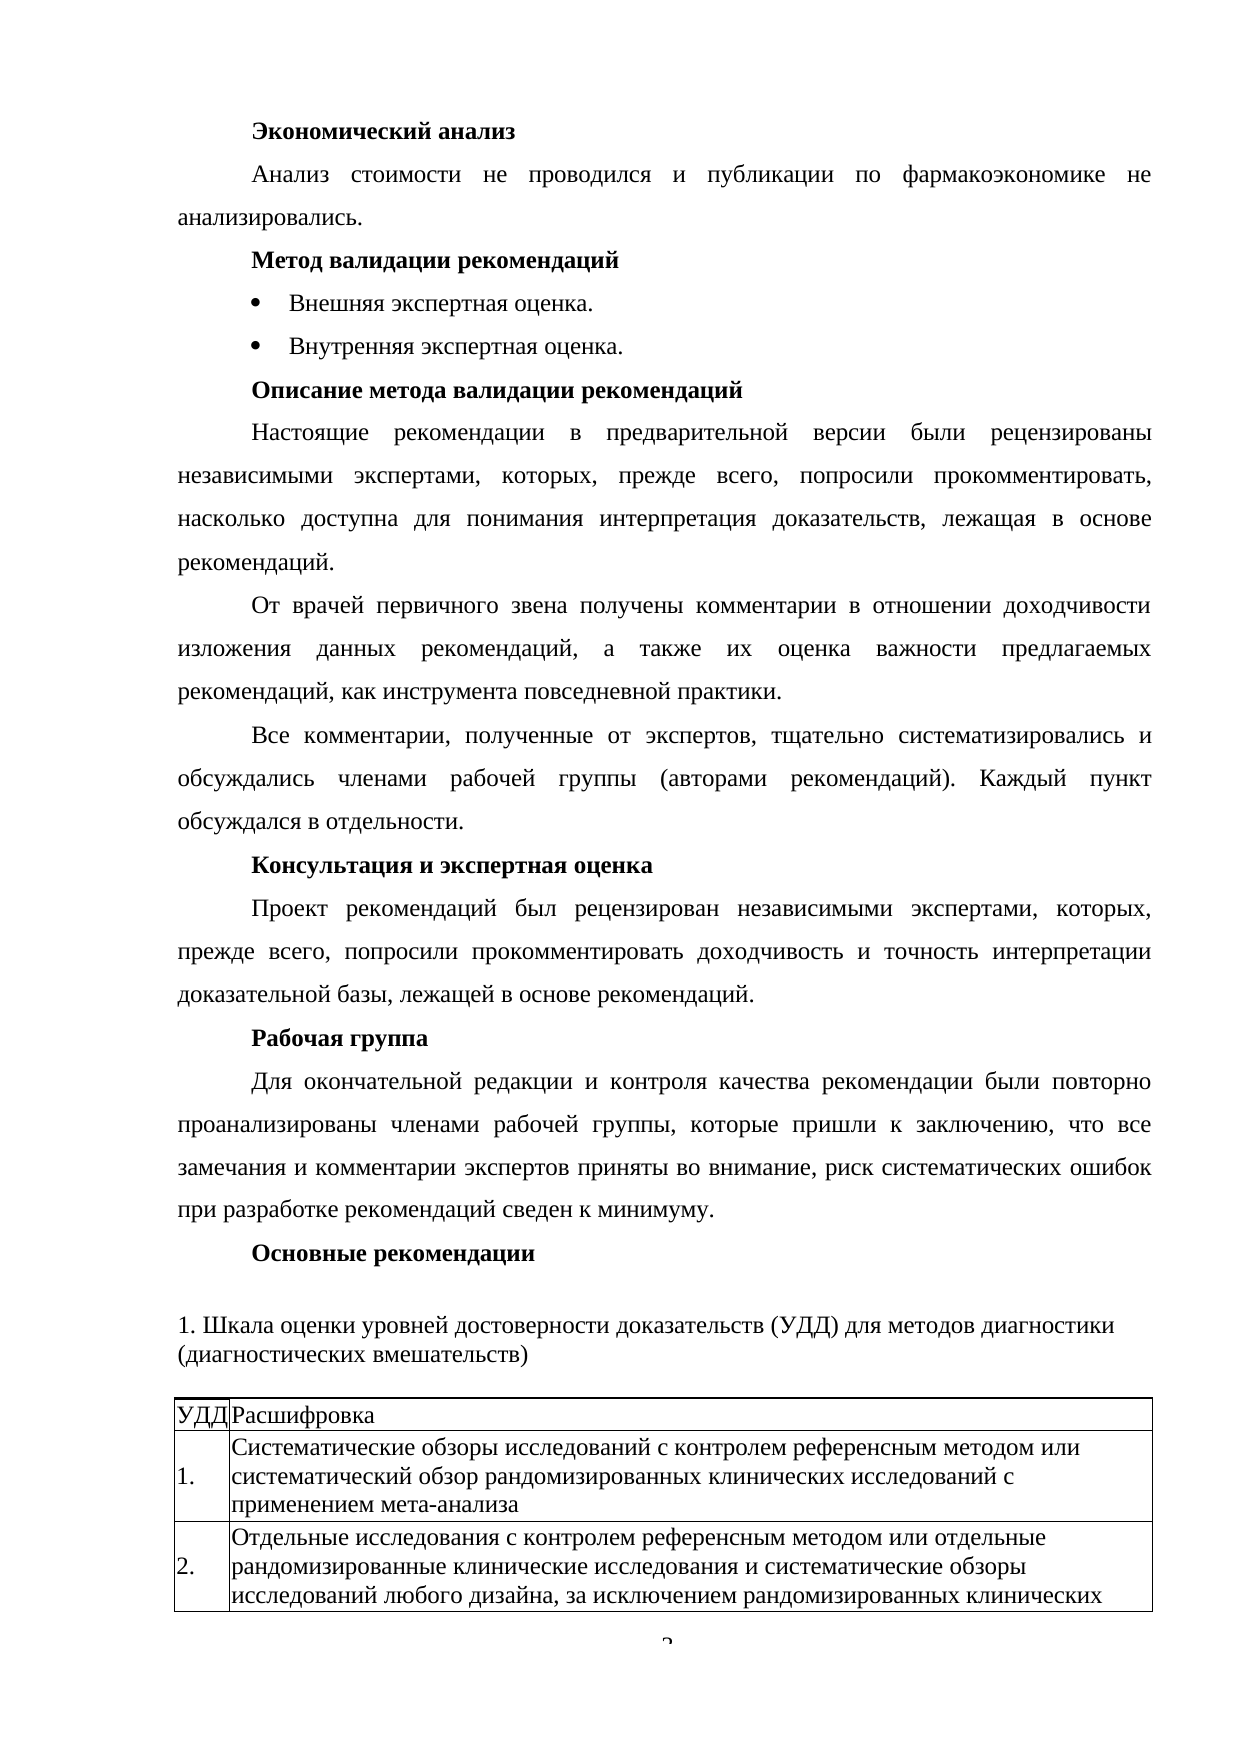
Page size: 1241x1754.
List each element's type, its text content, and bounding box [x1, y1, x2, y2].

table_header УДД [175, 1400, 229, 1430]
text Анализ стоимости не проводился и публикации по фармакоэкономике не анализировались. [177, 159, 1151, 230]
text Настоящие рекомендации в предварительной версии были рецензированы независимыми экспертами, которых, прежде всего, попросили прокомментировать, насколько доступна для понимания интерпретация доказательств, лежащая в основе рекомендаций. [177, 417, 1152, 575]
subtitle Рабочая группа [251, 1023, 1165, 1052]
subtitle Основные рекомендации [251, 1238, 1165, 1267]
table_cell Отдельные исследования с контролем референсным методом или отдельные рандомизированные клинические исследования и систематические обзоры исследований любого дизайна, за исключением рандомизированных клинических [230, 1522, 1152, 1611]
subtitle Описание метода валидации рекомендаций [251, 375, 1165, 403]
text Проект рекомендаций был рецензирован независимыми экспертами, которых, прежде всего, попросили прокомментировать доходчивость и точность интерпретации доказательной базы, лежащей в основе рекомендаций. [177, 893, 1152, 1008]
subtitle Метод валидации рекомендаций [251, 246, 1165, 274]
text Для окончательной редакции и контроля качества рекомендации были повторно проанализированы членами рабочей группы, которые пришли к заключению, что все замечания и комментарии экспертов приняты во внимание, риск систематических ошибок при разработке рекомендаций сведен к минимуму. [177, 1066, 1151, 1223]
subtitle Консультация и экспертная оценка [251, 850, 1165, 879]
text Все комментарии, полученные от экспертов, тщательно систематизировались и обсуждались членами рабочей группы (авторами рекомендаций). Каждый пункт обсуждался в отдельности. [177, 720, 1152, 835]
table_header Расшифровка [230, 1399, 1152, 1430]
table_cell 1. [175, 1431, 229, 1521]
list Шкала оценки уровней достоверности доказательств (УДД) для методов диагностики (диагностических вмешательств) [177, 1310, 1120, 1368]
text От врачей первичного звена получены комментарии в отношении доходчивости изложения данных рекомендаций, а также их оценка важности предлагаемых рекомендаций, как инструмента повседневной практики. [177, 590, 1151, 705]
table_cell 2. [175, 1522, 229, 1611]
list Внешняя экспертная оценка. [251, 288, 1165, 317]
table_cell Систематические обзоры исследований с контролем референсным методом или систематический обзор рандомизированных клинических исследований с применением мета-анализа [230, 1431, 1152, 1521]
subtitle Экономический анализ [251, 116, 1165, 145]
list Внутренняя экспертная оценка. [251, 331, 1165, 360]
